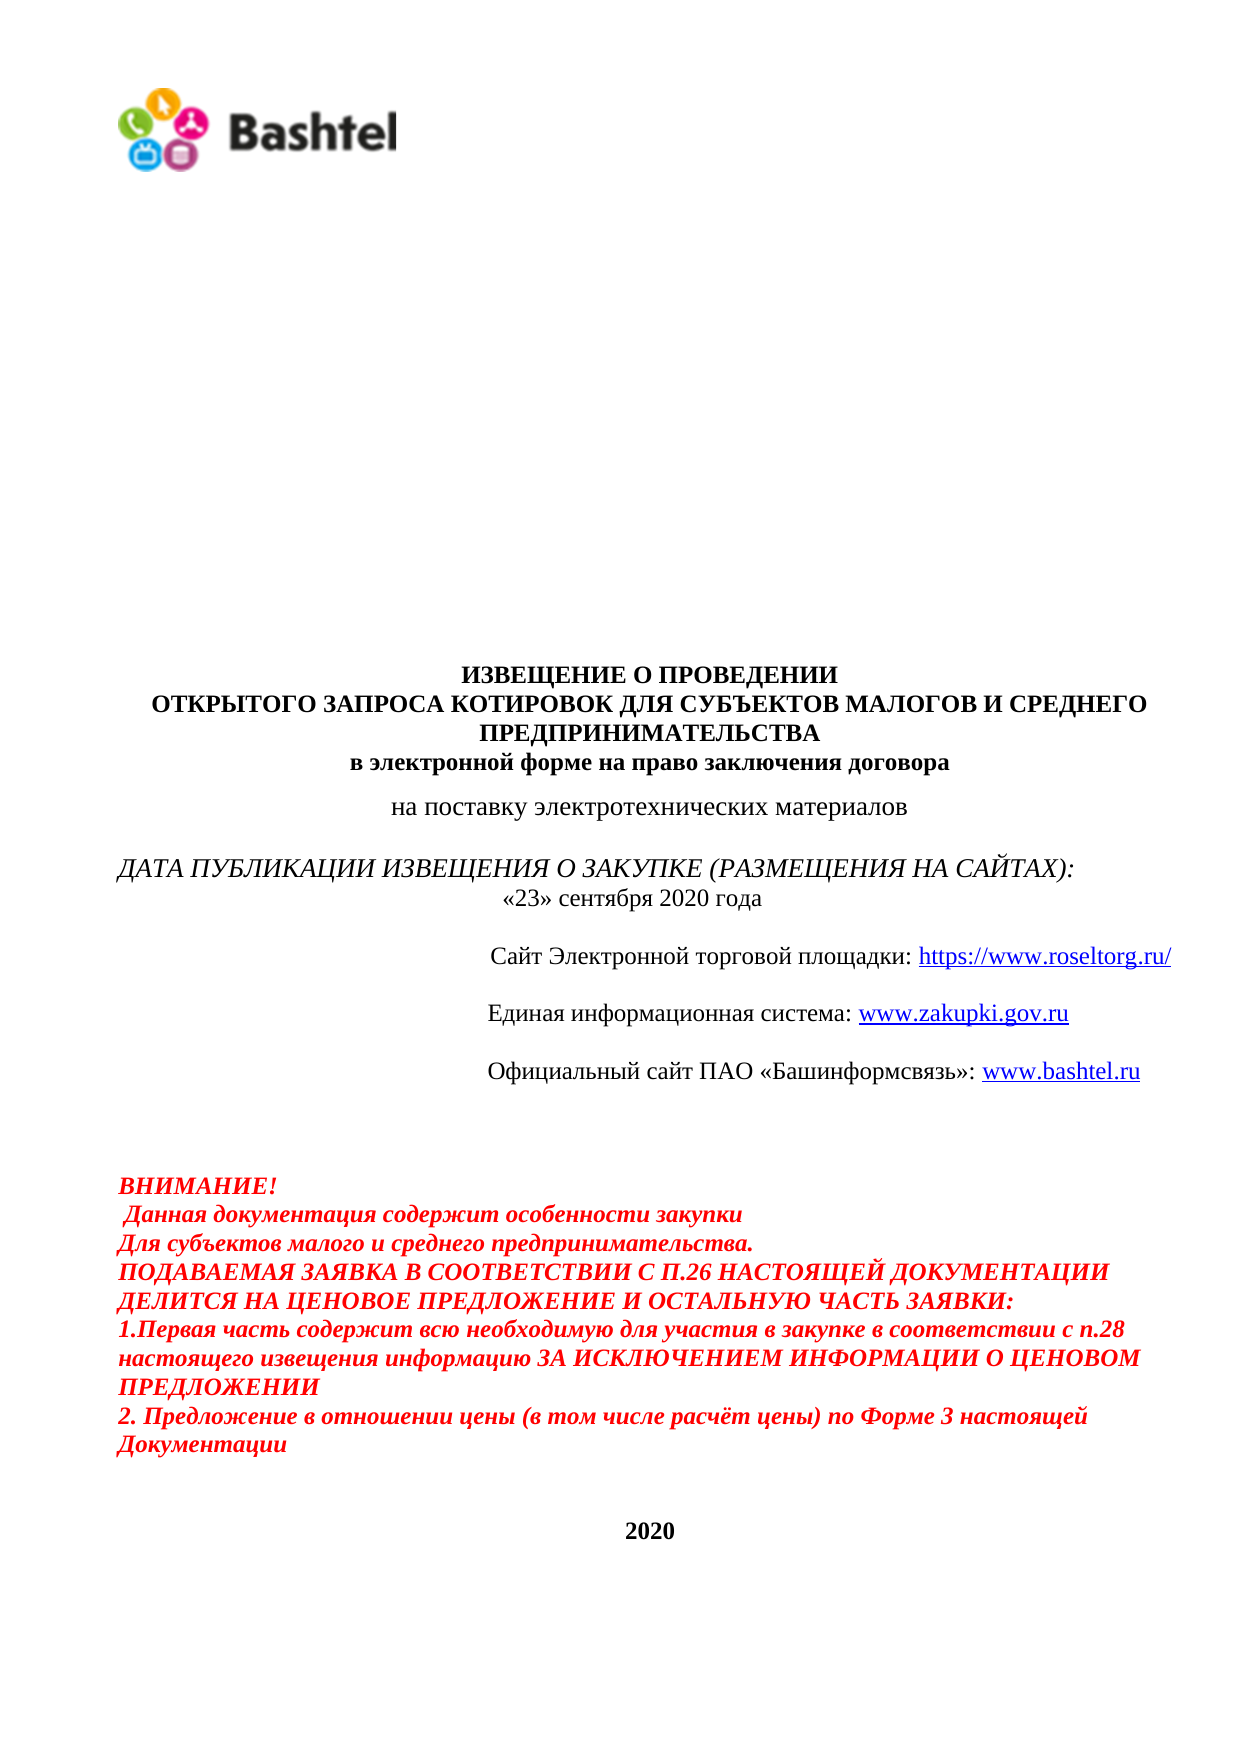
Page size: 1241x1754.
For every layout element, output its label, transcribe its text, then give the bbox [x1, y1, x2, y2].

text ИЗВЕЩЕНИЕ О ПРОВЕДЕНИИ [118, 660, 1181, 689]
text ОТКРЫТОГО ЗАПРОСА КОТИРОВОК ДЛЯ СУБЪЕКТОВ МАЛОГОВ И СРЕДНЕГО ПРЕДПРИНИМАТЕЛЬСТВА [118, 689, 1181, 747]
text на поставку электротехнических материалов [118, 790, 1181, 821]
text Для субъектов малого и среднего предпринимательства. [118, 1228, 1181, 1257]
picture [118, 88, 397, 172]
text ДАТА ПУБЛИКАЦИИ ИЗВЕЩЕНИЯ О ЗАКУПКЕ (РАЗМЕЩЕНИЯ НА САЙТАХ): [118, 852, 1181, 883]
text 1.Первая часть содержит всю необходимую для участия в закупке в соответствии с п.28 настоящего извещения информацию ЗА ИСКЛЮЧЕНИЕМ ИНФОРМАЦИИ О ЦЕНОВОМ ПРЕДЛОЖЕНИИ [118, 1314, 1181, 1401]
text Сайт Электронной торговой площадки: https://www.roseltorg.ru/ [490, 941, 1181, 969]
text Единая информационная система: www.zakupki.gov.ru [487, 998, 1181, 1027]
text 2. Предложение в отношении цены (в том числе расчёт цены) по Форме 3 настоящей Документации [118, 1401, 1181, 1458]
text 2020 [118, 1516, 1181, 1544]
text Официальный сайт ПАО «Башинформсвязь»: www.bashtel.ru [487, 1056, 1181, 1084]
text в электронной форме на право заключения договора [118, 747, 1181, 775]
text ВНИМАНИЕ! [118, 1171, 1181, 1199]
text Данная документация содержит особенности закупки [118, 1199, 1181, 1228]
text ПОДАВАЕМАЯ ЗАЯВКА В СООТВЕТСТВИИ С П.26 НАСТОЯЩЕЙ ДОКУМЕНТАЦИИ ДЕЛИТСЯ НА ЦЕНОВОЕ ПРЕДЛОЖЕНИЕ И ОСТАЛЬНУЮ ЧАСТЬ ЗАЯВКИ: [118, 1257, 1181, 1314]
